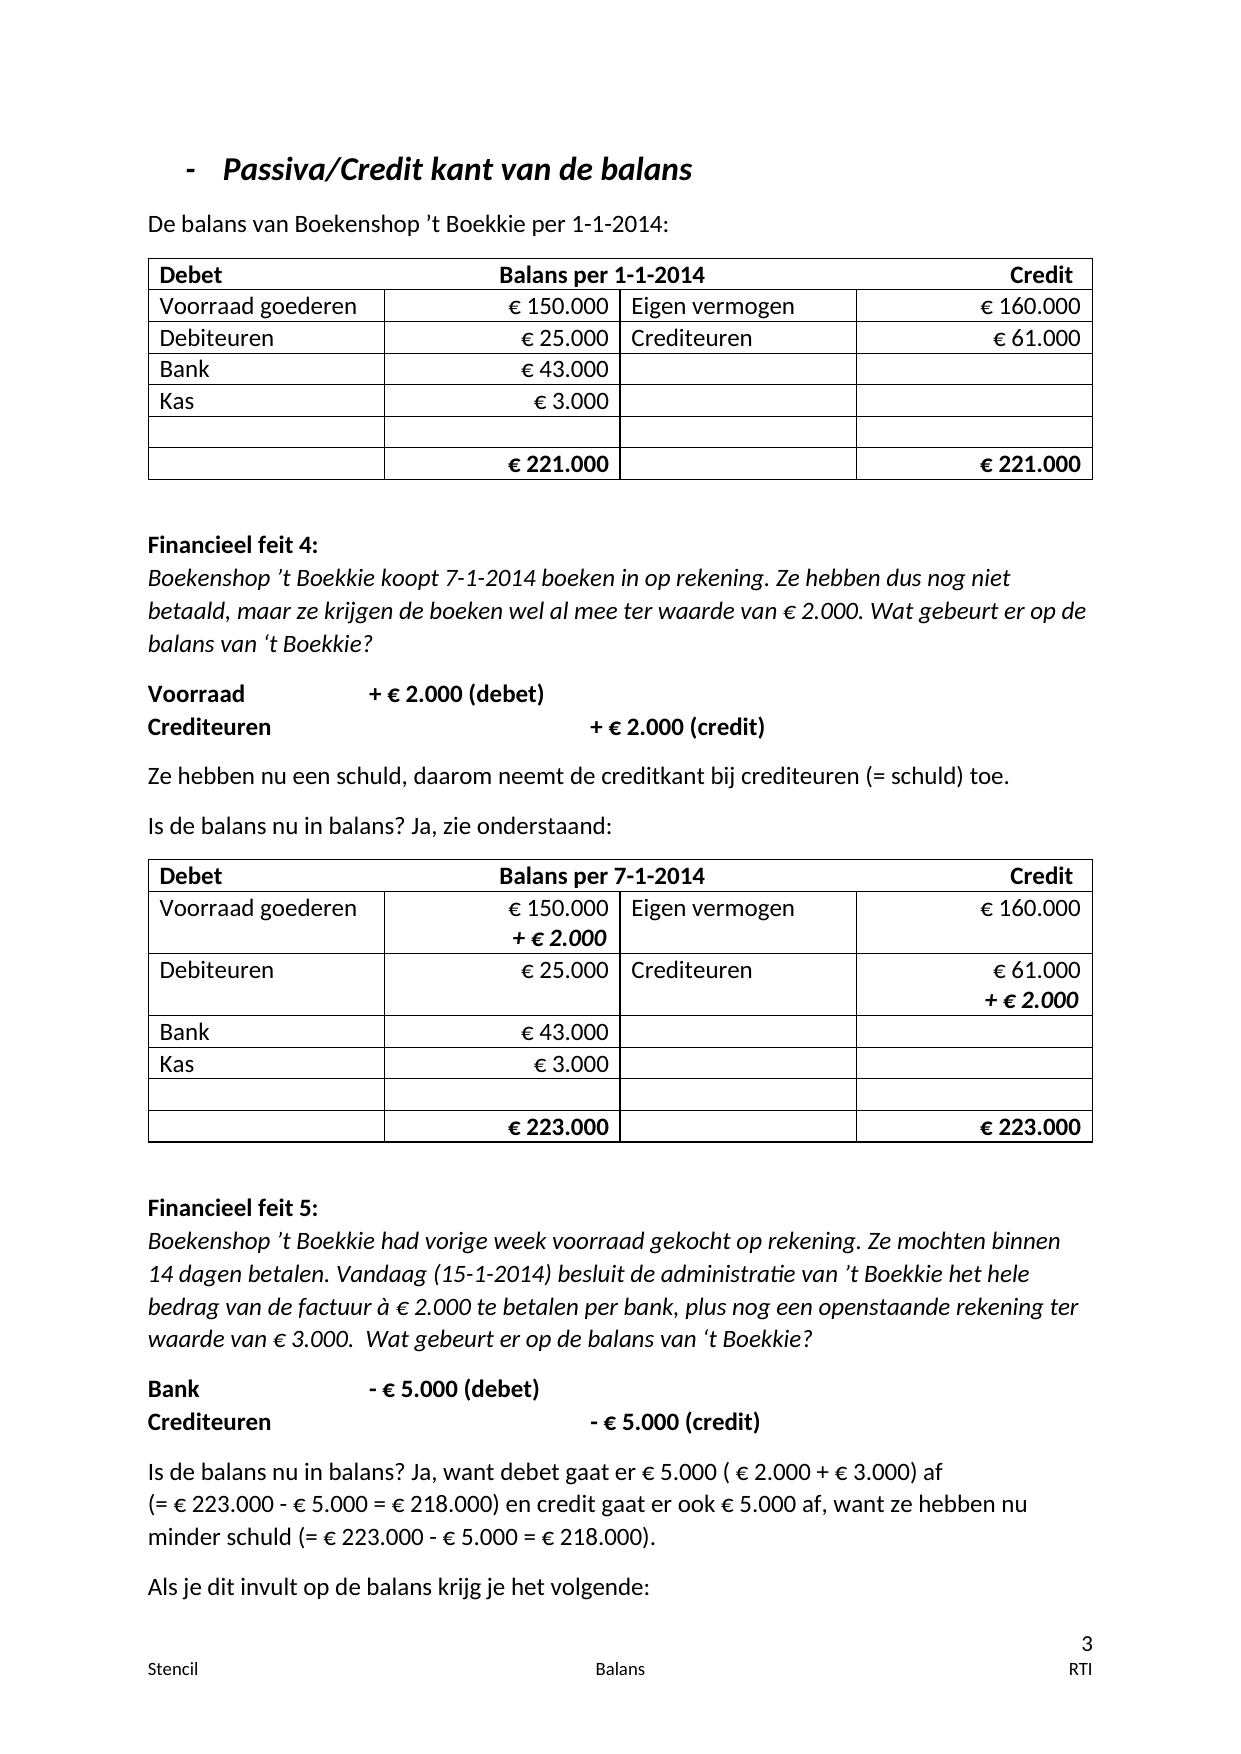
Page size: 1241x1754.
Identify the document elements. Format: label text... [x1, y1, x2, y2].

table_cell Eigen vermogen [621, 290, 856, 321]
table_cell [857, 417, 1092, 447]
table_cell Voorraad goederen [149, 892, 384, 953]
table_cell € 3.000 [385, 1048, 619, 1078]
table_cell Bank [149, 1016, 384, 1047]
text Bank - € 5.000 (debet) Crediteuren - € 5.000 (credit) [148, 1373, 1093, 1437]
table_cell Crediteuren [621, 954, 856, 1015]
table_cell [149, 417, 384, 447]
table_cell € 223.000 [857, 1111, 1092, 1141]
table_cell Debiteuren [149, 322, 384, 352]
table_cell [857, 1079, 1092, 1110]
table_cell € 221.000 [857, 448, 1092, 479]
text Financieel feit 4: Boekenshop ’t Boekkie koopt 7-1-2014 boeken in op rekening. Ze hebben dus nog niet betaald, maar ze krijgen de boeken wel al mee ter waarde van € 2.000. Wat gebeurt er op de balans van ‘t Boekkie? [148, 529, 1093, 659]
table_cell [857, 354, 1092, 384]
table_cell [385, 417, 619, 447]
text Is de balans nu in balans? Ja, zie onderstaand: [148, 810, 1093, 840]
table_cell Eigen vermogen [621, 892, 856, 953]
table_cell € 221.000 [385, 448, 619, 479]
text Ze hebben nu een schuld, daarom neemt de creditkant bij crediteuren (= schuld) toe. [148, 760, 1093, 791]
table_cell [857, 1016, 1092, 1047]
table_cell € 150.000 + € 2.000 [385, 892, 619, 953]
list Passiva/Credit kant van de balans [185, 148, 1093, 188]
table_cell € 43.000 [385, 1016, 619, 1047]
text Voorraad + € 2.000 (debet) Crediteuren + € 2.000 (credit) [148, 678, 1093, 741]
table_cell [149, 1079, 384, 1110]
table_cell [621, 1016, 856, 1047]
table_cell [621, 448, 856, 479]
table_cell [149, 1111, 384, 1141]
table_cell € 3.000 [385, 385, 619, 416]
table_cell [621, 1048, 856, 1078]
table_cell Crediteuren [621, 322, 856, 352]
table_cell [621, 354, 856, 384]
table_cell € 160.000 [857, 892, 1092, 953]
table_cell Bank [149, 354, 384, 384]
table_cell € 160.000 [857, 290, 1092, 321]
table_cell € 61.000 [857, 322, 1092, 352]
table_cell [149, 448, 384, 479]
table_cell [621, 1111, 856, 1141]
table_cell € 150.000 [385, 290, 619, 321]
table_cell [857, 385, 1092, 416]
table_cell Kas [149, 385, 384, 416]
table_cell € 43.000 [385, 354, 619, 384]
table_cell € 25.000 [385, 322, 619, 352]
table_cell € 61.000 + € 2.000 [857, 954, 1092, 1015]
table_cell € 223.000 [385, 1111, 619, 1141]
table_cell [621, 385, 856, 416]
table_cell [621, 417, 856, 447]
text Financieel feit 5: Boekenshop ’t Boekkie had vorige week voorraad gekocht op rekening. Ze mochten binnen 14 dagen betalen. Vandaag (15-1-2014) besluit de administratie van ’t Boekkie het hele bedrag van de factuur à € 2.000 te betalen per bank, plus nog een openstaande rekening ter waarde van € 3.000. Wat gebeurt er op de balans van ‘t Boekkie? [148, 1192, 1093, 1354]
table_header Debet Balans per 7-1-2014 Credit [149, 860, 1092, 891]
table_cell [621, 1079, 856, 1110]
table_cell Debiteuren [149, 954, 384, 1015]
table_header Debet Balans per 1-1-2014 Credit [149, 259, 1092, 289]
text Als je dit invult op de balans krijg je het volgende: [148, 1571, 1093, 1602]
table_cell [385, 1079, 619, 1110]
table_cell Voorraad goederen [149, 290, 384, 321]
table_cell € 25.000 [385, 954, 619, 1015]
table_cell [857, 1048, 1092, 1078]
table_cell Kas [149, 1048, 384, 1078]
text Is de balans nu in balans? Ja, want debet gaat er € 5.000 ( € 2.000 + € 3.000) af (= € 223.000 - € 5.000 = € 218.000) en credit gaat er ook € 5.000 af, want ze hebben nu minder schuld (= € 223.000 - € 5.000 = € 218.000). [148, 1456, 1093, 1552]
text De balans van Boekenshop ’t Boekkie per 1-1-2014: [148, 208, 1093, 239]
